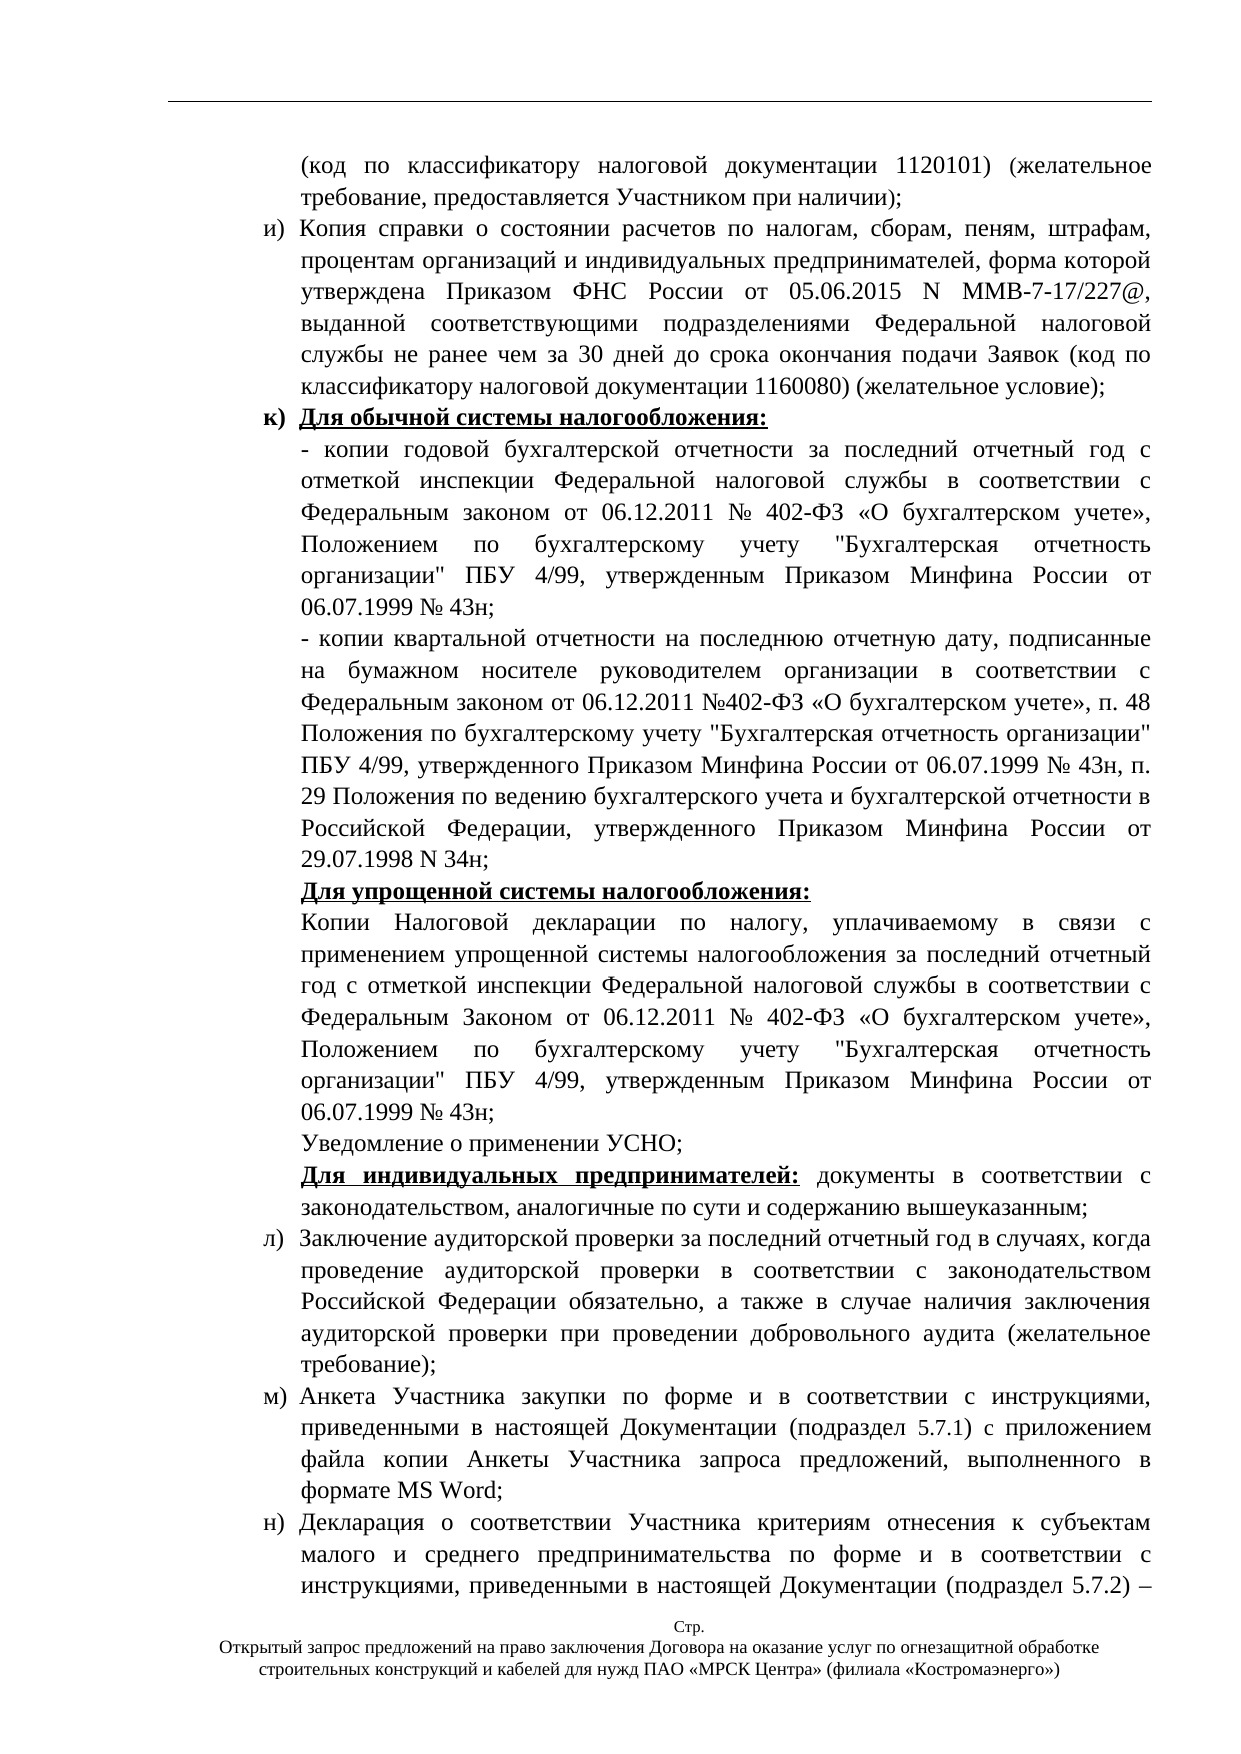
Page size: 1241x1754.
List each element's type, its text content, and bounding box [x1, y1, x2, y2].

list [263, 150, 1152, 210]
list Для обычной системы налогообложения: [263, 402, 1152, 431]
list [263, 1507, 1152, 1599]
list Анкета Участника закупки по форме и в соответствии с инструкциями, приведенными в настоящей Документации (подраздел 5.7.1) с приложением файла копии Анкеты Участника запроса предложений, выполненного в формате MS Word; [263, 1381, 1152, 1504]
text - копии квартальной отчетности на последнюю отчетную дату, подписанные на бумажном носителе руководителем организации в соответствии с Федеральным законом от 06.12.2011 №402-ФЗ «О бухгалтерском учете», п. 48 Положения по бухгалтерскому учету "Бухгалтерская отчетность организации" ПБУ 4/99, утвержденного Приказом Минфина России от 06.07.1999 № 43н, п. 29 Положения по ведению бухгалтерского учета и бухгалтерской отчетности в Российской Федерации, утвержденного Приказом Минфина России от 29.07.1998 N 34н; [301, 623, 1152, 873]
list Копия справки о состоянии расчетов по налогам, сборам, пеням, штрафам, процентам организаций и индивидуальных предпринимателей, форма которой утверждена Приказом ФНС России от 05.06.2015 N ММВ-7-17/227@, выданной соответствующими подразделениями Федеральной налоговой службы не ранее чем за 30 дней до срока окончания подачи Заявок (код по классификатору налоговой документации 1160080) (желательное условие); [263, 213, 1152, 400]
text Копии Налоговой декларации по налогу, уплачиваемому в связи с применением упрощенной системы налогообложения за последний отчетный год с отметкой инспекции Федеральной налоговой службы в соответствии с Федеральным Законом от 06.12.2011 № 402-ФЗ «О бухгалтерском учете», Положением по бухгалтерскому учету "Бухгалтерская отчетность организации" ПБУ 4/99, утвержденным Приказом Минфина России от 06.07.1999 № 43н; [301, 907, 1152, 1126]
list Заключение аудиторской проверки за последний отчетный год в случаях, когда проведение аудиторской проверки в соответствии с законодательством Российской Федерации обязательно, а также в случае наличия заключения аудиторской проверки при проведении добровольного аудита (желательное требование); [263, 1223, 1152, 1378]
text - копии годовой бухгалтерской отчетности за последний отчетный год с отметкой инспекции Федеральной налоговой службы в соответствии с Федеральным законом от 06.12.2011 № 402-ФЗ «О бухгалтерском учете», Положением по бухгалтерскому учету "Бухгалтерская отчетность организации" ПБУ 4/99, утвержденным Приказом Минфина России от 06.07.1999 № 43н; [301, 434, 1152, 621]
text Уведомление о применении УСНО; [301, 1128, 1152, 1157]
text Для индивидуальных предпринимателей: документы в соответствии с законодательством, аналогичные по сути и содержанию вышеуказанным; [301, 1160, 1152, 1220]
text Для упрощенной системы налогообложения: [301, 876, 1152, 905]
